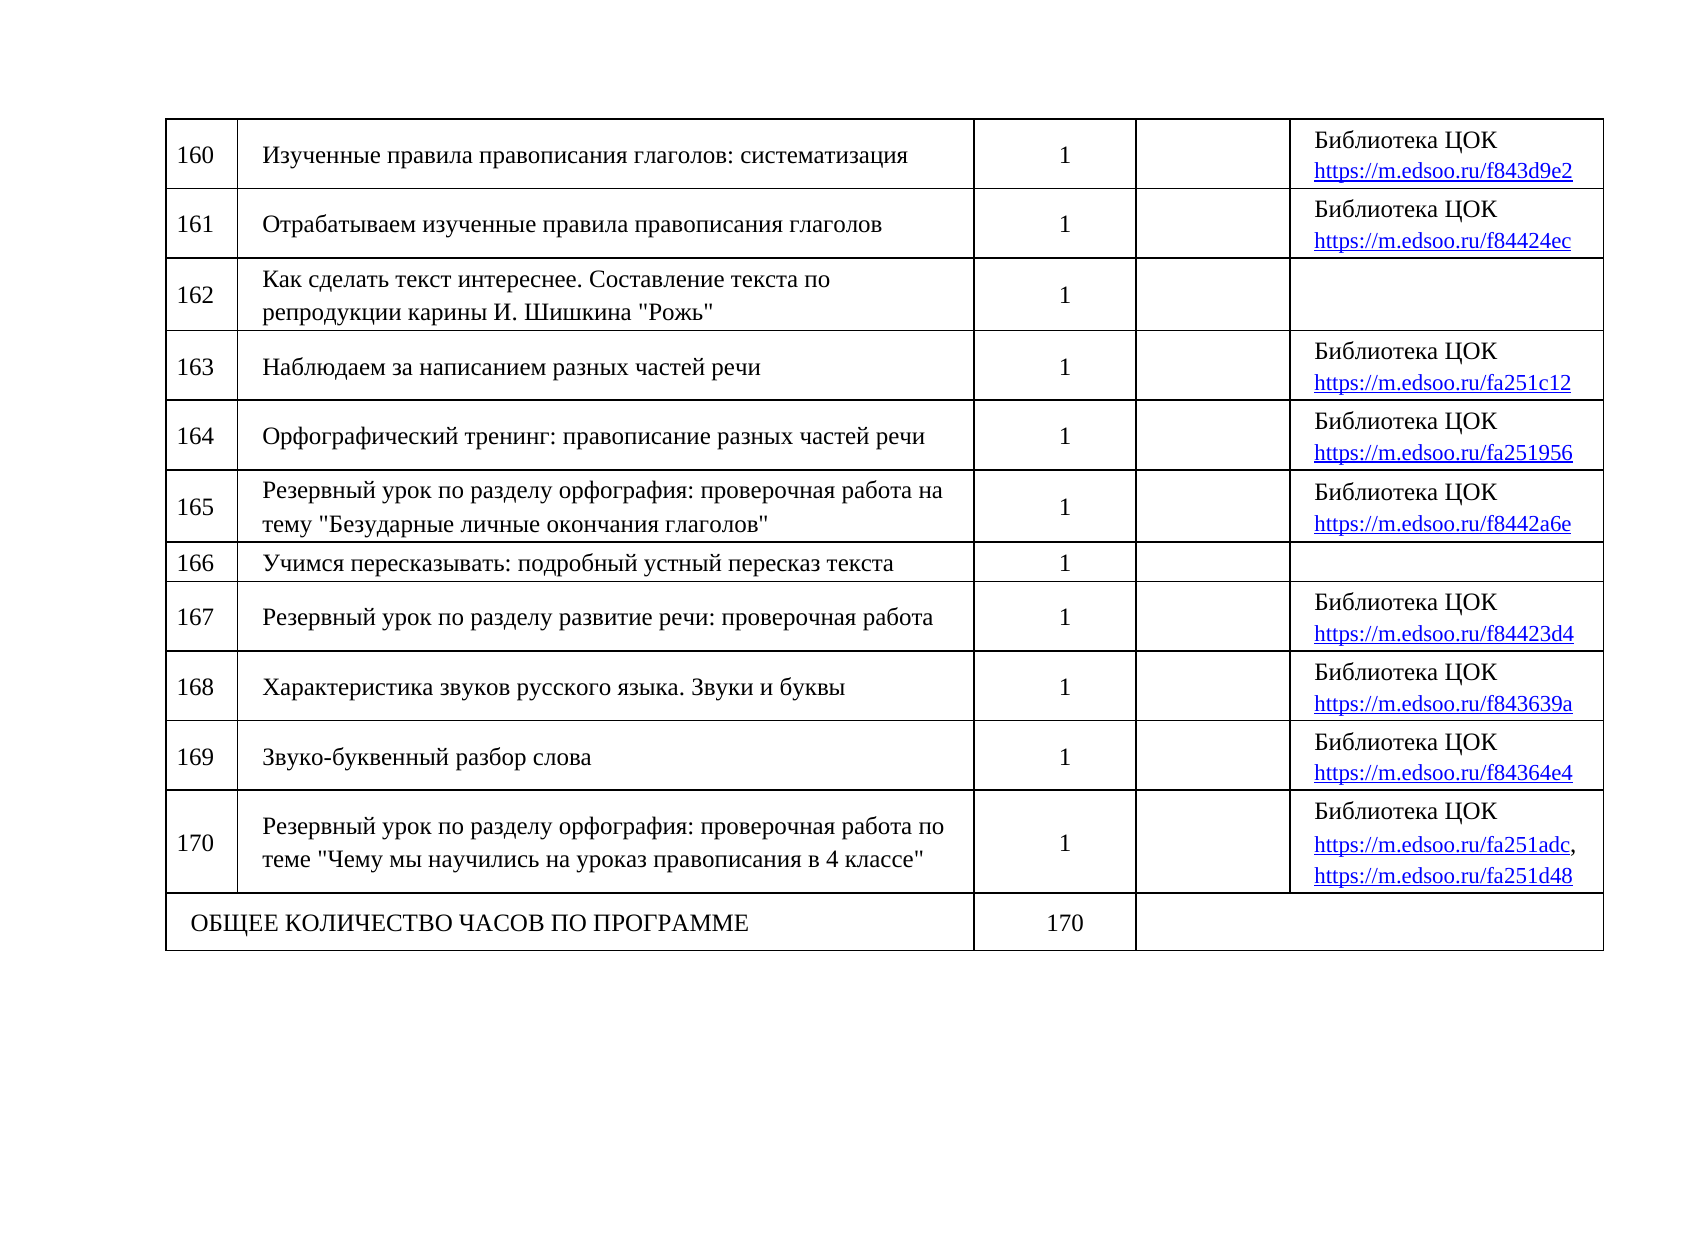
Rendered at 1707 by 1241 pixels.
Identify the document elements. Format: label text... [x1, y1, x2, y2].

table_cell Резервный урок по разделу орфография: проверочная работа по теме "Чему мы научились на уроказ правописания в 4 классе" [238, 791, 973, 892]
table_cell Библиотека ЦОК https://m.edsoo.ru/f84364e4 [1291, 721, 1603, 789]
table_cell [1137, 189, 1289, 257]
table_cell [1137, 791, 1289, 892]
table_cell 1 [975, 259, 1135, 330]
table_cell [1137, 582, 1289, 650]
table_cell [1137, 401, 1289, 469]
table_cell [1137, 721, 1289, 789]
table_cell Как сделать текст интереснее. Составление текста по репродукции карины И. Шишкина "Рожь" [238, 259, 973, 330]
table_cell Характеристика звуков русского языка. Звуки и буквы [238, 652, 973, 720]
table_cell Учимся пересказывать: подробный устный пересказ текста [238, 543, 973, 581]
table_cell 1 [975, 721, 1135, 789]
table_cell Библиотека ЦОК https://m.edsoo.ru/fa251956 [1291, 401, 1603, 469]
table_cell [1137, 259, 1289, 330]
table_cell [1137, 894, 1603, 950]
table_cell Наблюдаем за написанием разных частей речи [238, 331, 973, 399]
table_cell Изученные правила правописания глаголов: систематизация [238, 120, 973, 188]
table_cell Отрабатываем изученные правила правописания глаголов [238, 189, 973, 257]
table_cell 160 [167, 120, 237, 188]
table_cell Библиотека ЦОК https://m.edsoo.ru/fa251adc, https://m.edsoo.ru/fa251d48 [1291, 791, 1603, 892]
table_cell Звуко-буквенный разбор слова [238, 721, 973, 789]
table_cell 1 [975, 401, 1135, 469]
table_cell ОБЩЕЕ КОЛИЧЕСТВО ЧАСОВ ПО ПРОГРАММЕ [167, 894, 973, 950]
table_cell 1 [975, 652, 1135, 720]
table_cell 1 [975, 543, 1135, 581]
table_cell 164 [167, 401, 237, 469]
table_cell [1137, 543, 1289, 581]
table_cell 1 [975, 582, 1135, 650]
table_cell Библиотека ЦОК https://m.edsoo.ru/f84423d4 [1291, 582, 1603, 650]
table_cell Библиотека ЦОК https://m.edsoo.ru/f8442a6e [1291, 471, 1603, 541]
table_cell 169 [167, 721, 237, 789]
table_cell 166 [167, 543, 237, 581]
table_cell Библиотека ЦОК https://m.edsoo.ru/f843d9e2 [1291, 120, 1603, 188]
table_cell 1 [975, 331, 1135, 399]
table_cell 170 [975, 894, 1135, 950]
table_cell [1137, 120, 1289, 188]
table_cell Резервный урок по разделу орфография: проверочная работа на тему "Безударные личные окончания глаголов" [238, 471, 973, 541]
table_cell 1 [975, 471, 1135, 541]
table_cell 162 [167, 259, 237, 330]
table_cell 168 [167, 652, 237, 720]
table_cell Библиотека ЦОК https://m.edsoo.ru/f84424ec [1291, 189, 1603, 257]
table_cell 161 [167, 189, 237, 257]
table_cell 1 [975, 189, 1135, 257]
table_cell 1 [975, 120, 1135, 188]
table_cell 167 [167, 582, 237, 650]
table_cell [1137, 652, 1289, 720]
table_cell Резервный урок по разделу развитие речи: проверочная работа [238, 582, 973, 650]
table_cell 163 [167, 331, 237, 399]
table_cell [1291, 259, 1603, 330]
table_cell 170 [167, 791, 237, 892]
table_cell [1291, 543, 1603, 581]
table_cell Орфографический тренинг: правописание разных частей речи [238, 401, 973, 469]
table_cell [1137, 331, 1289, 399]
table_cell 165 [167, 471, 237, 541]
table_cell Библиотека ЦОК https://m.edsoo.ru/f843639a [1291, 652, 1603, 720]
table_cell 1 [975, 791, 1135, 892]
table_cell [1137, 471, 1289, 541]
table_cell Библиотека ЦОК https://m.edsoo.ru/fa251c12 [1291, 331, 1603, 399]
